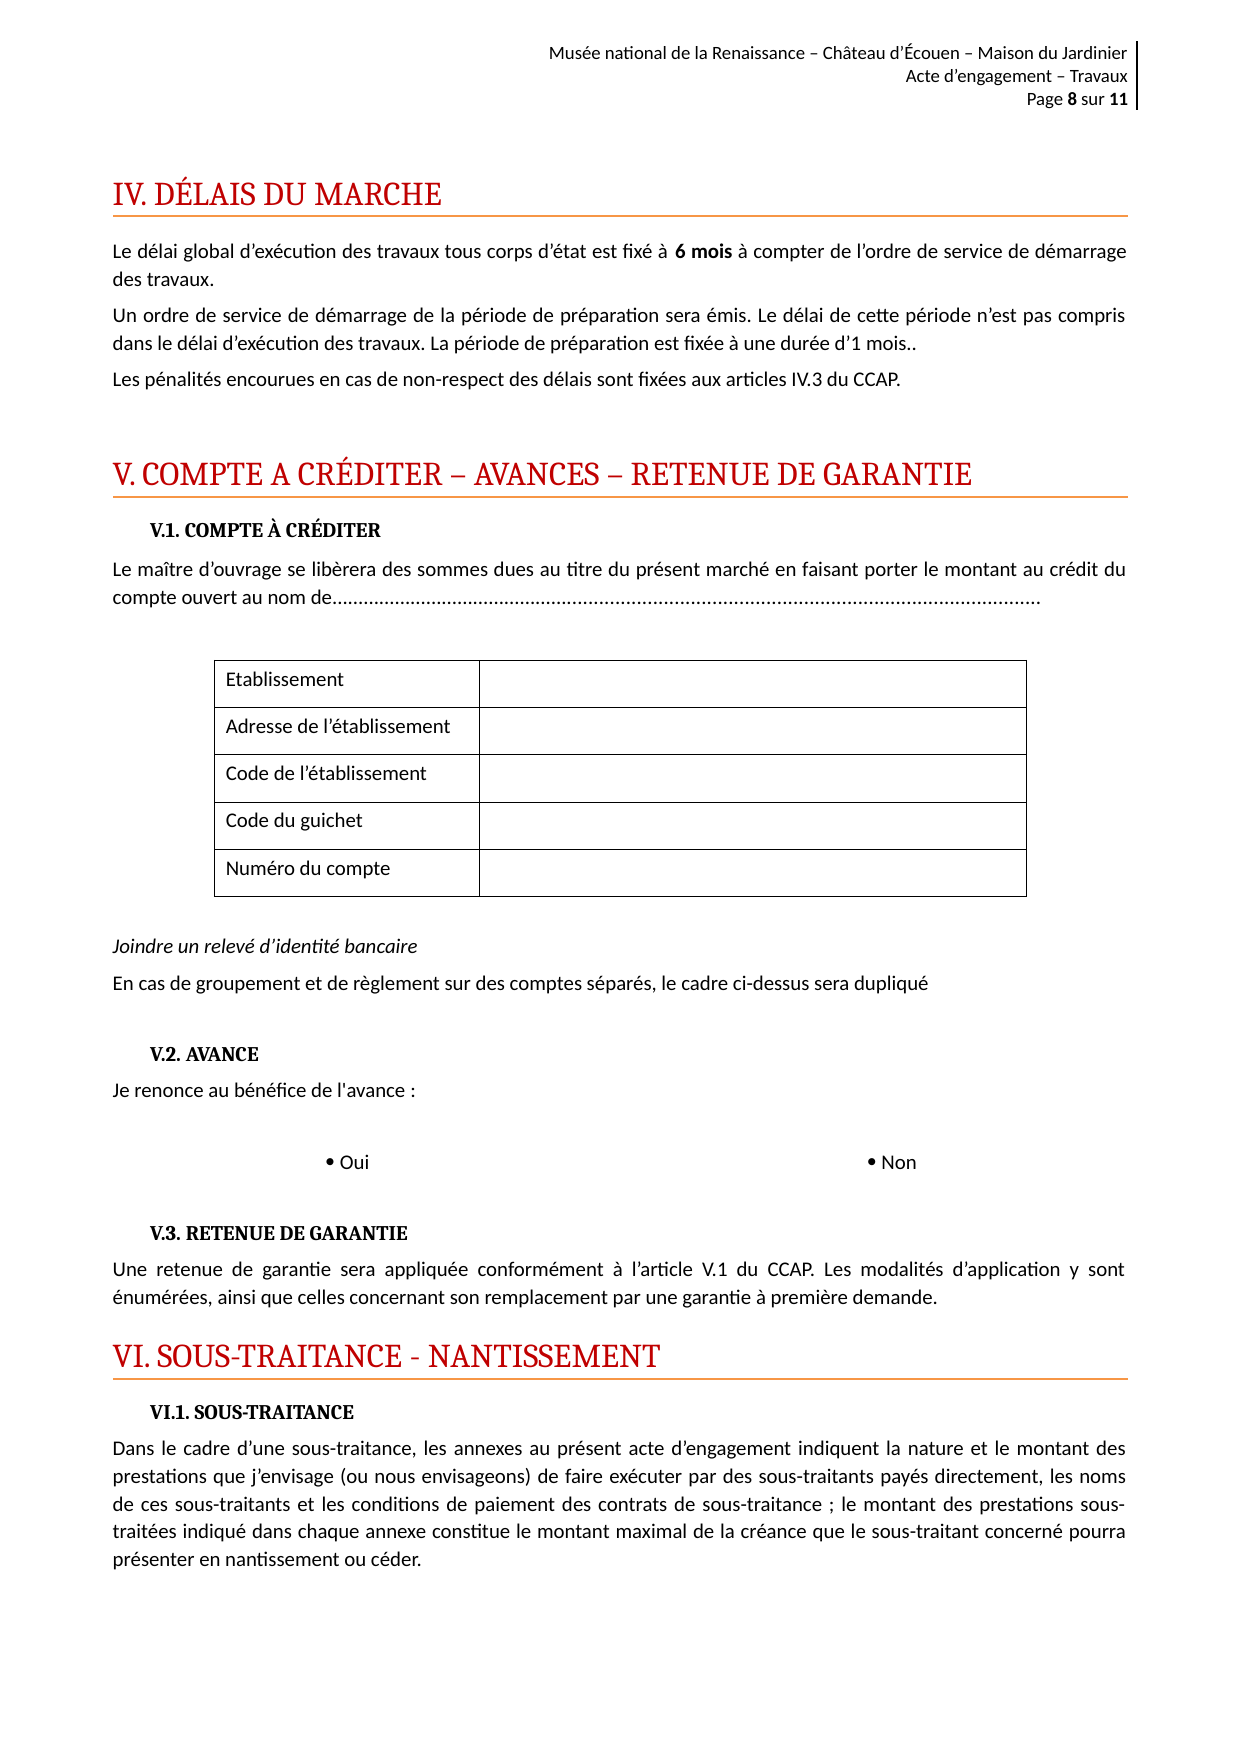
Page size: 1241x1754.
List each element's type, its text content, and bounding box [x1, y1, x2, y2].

text Une retenue de garantie sera appliquée conformément à l’article V.1 du CCAP. Les modalités d’application y sont énumérées, ainsi que celles concernant son remplacement par une garantie à première demande. [112, 1257, 1128, 1310]
table_cell [480, 755, 1026, 802]
subtitle DÉLAIS DU MARCHE [112, 175, 1128, 217]
subtitle AVANCE [150, 1042, 1128, 1066]
text Joindre un relevé d’identité bancaire [112, 933, 1128, 959]
text Le maître d’ouvrage se libèrera des sommes dues au titre du présent marché en faisant porter le montant au crédit du compte ouvert au nom de [112, 554, 1136, 609]
table_header Etablissement [215, 661, 479, 707]
text Les pénalités encourues en cas de non-respect des délais sont fixées aux articles IV.3 du CCAP. [112, 366, 1128, 392]
subtitle COMPTE A CRÉDITER – AVANCES – RETENUE DE GARANTIE [112, 455, 1128, 498]
text En cas de groupement et de règlement sur des comptes séparés, le cadre ci-dessus sera dupliqué [112, 970, 1128, 995]
table_cell Adresse de l’établissement [215, 708, 479, 754]
table_cell Code de l’établissement [215, 755, 479, 802]
text Oui [112, 1149, 583, 1175]
table_cell Code du guichet [215, 803, 479, 849]
table_header [480, 661, 1026, 707]
table_cell [480, 803, 1026, 849]
text Un ordre de service de démarrage de la période de préparation sera émis. Le délai de cette période n’est pas compris dans le délai d’exécution des travaux. La période de préparation est fixée à une durée d’1 mois.. [112, 302, 1128, 355]
subtitle RETENUE DE GARANTIE [150, 1222, 1128, 1246]
text Non [657, 1149, 1128, 1175]
text Le délai global d’exécution des travaux tous corps d’état est fixé à 6 mois à compter de l’ordre de service de démarrage des travaux. [112, 238, 1128, 291]
subtitle SOUS-TRAITANCE - NANTISSEMENT [112, 1337, 1128, 1380]
table_cell [480, 708, 1026, 754]
table_cell Numéro du compte [215, 850, 479, 896]
subtitle SOUS-TRAITANCE [150, 1400, 1128, 1424]
subtitle COMPTE À CRÉDITER [150, 518, 1128, 542]
table_cell [480, 850, 1026, 896]
text Dans le cadre d’une sous-traitance, les annexes au présent acte d’engagement indiquent la nature et le montant des prestations que j’envisage (ou nous envisageons) de faire exécuter par des sous-traitants payés directement, les noms de ces sous-traitants et les conditions de paiement des contrats de sous-traitance ; le montant des prestations sous-traitées indiqué dans chaque annexe constitue le montant maximal de la créance que le sous-traitant concerné pourra présenter en nantissement ou céder. [112, 1435, 1128, 1572]
text Je renonce au bénéfice de l'avance : [112, 1077, 1128, 1102]
